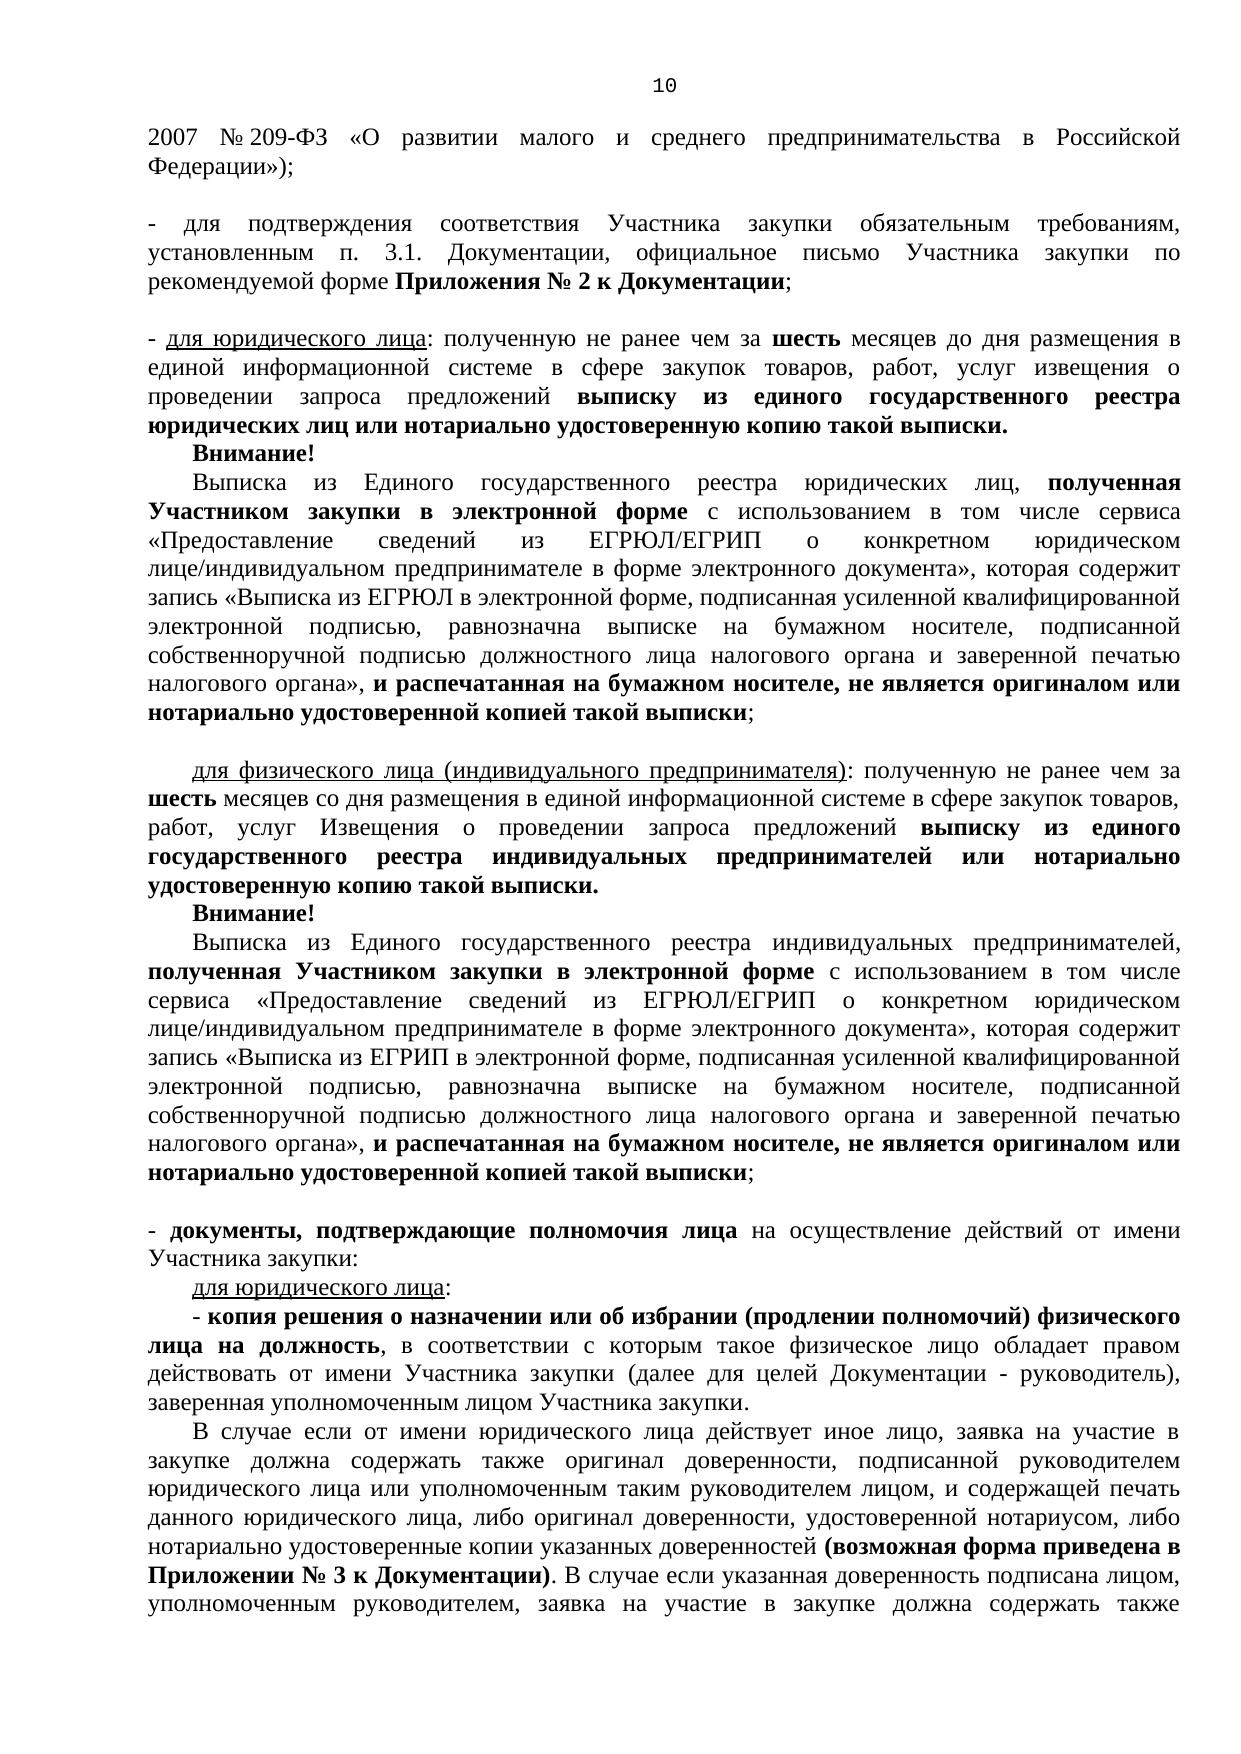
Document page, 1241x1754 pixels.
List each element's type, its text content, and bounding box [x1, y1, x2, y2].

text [148, 1416, 1181, 1617]
text Выписка из Единого государственного реестра индивидуальных предпринимателей, полученная Участником закупки в электронной форме с использованием в том числе сервиса «Предоставление сведений из ЕГРЮЛ/ЕГРИП о конкретном юридическом лице/индивидуальном предпринимателе в форме электронного документа», которая содержит запись «Выписка из ЕГРИП в электронной форме, подписанная усиленной квалифицированной электронной подписью, равнозначна выписке на бумажном носителе, подписанной собственноручной подписью должностного лица налогового органа и заверенной печатью налогового органа», и распечатанная на бумажном носителе, не является оригиналом или нотариально удостоверенной копией такой выписки; [148, 927, 1181, 1186]
text Выписка из Единого государственного реестра юридических лиц, полученная Участником закупки в электронной форме с использованием в том числе сервиса «Предоставление сведений из ЕГРЮЛ/ЕГРИП о конкретном юридическом лице/индивидуальном предпринимателе в форме электронного документа», которая содержит запись «Выписка из ЕГРЮЛ в электронной форме, подписанная усиленной квалифицированной электронной подписью, равнозначна выписке на бумажном носителе, подписанной собственноручной подписью должностного лица налогового органа и заверенной печатью налогового органа», и распечатанная на бумажном носителе, не является оригиналом или нотариально удостоверенной копией такой выписки; [148, 467, 1181, 726]
text - для юридического лица: полученную не ранее чем за шесть месяцев до дня размещения в единой информационной системе в сфере закупок товаров, работ, услуг извещения о проведении запроса предложений выписку из единого государственного реестра юридических лиц или нотариально удостоверенную копию такой выписки. [148, 323, 1181, 438]
text - копия решения о назначении или об избрании (продлении полномочий) физического лица на должность, в соответствии с которым такое физическое лицо обладает правом действовать от имени Участника закупки (далее для целей Документации - руководитель), заверенная уполномоченным лицом Участника закупки. [148, 1301, 1181, 1416]
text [148, 122, 1181, 180]
text - для подтверждения соответствия Участника закупки обязательным требованиям, установленным п. 3.1. Документации, официальное письмо Участника закупки по рекомендуемой форме Приложения № 2 к Документации; [148, 208, 1181, 295]
text - документы, подтверждающие полномочия лица на осуществление действий от имени Участника закупки: [148, 1215, 1181, 1272]
text для юридического лица: [148, 1272, 1181, 1301]
text Внимание! [148, 898, 1181, 927]
text для физического лица (индивидуального предпринимателя): полученную не ранее чем за шесть месяцев со дня размещения в единой информационной системе в сфере закупок товаров, работ, услуг Извещения о проведении запроса предложений выписку из единого государственного реестра индивидуальных предпринимателей или нотариально удостоверенную копию такой выписки. [148, 755, 1181, 898]
text Внимание! [148, 438, 1181, 467]
